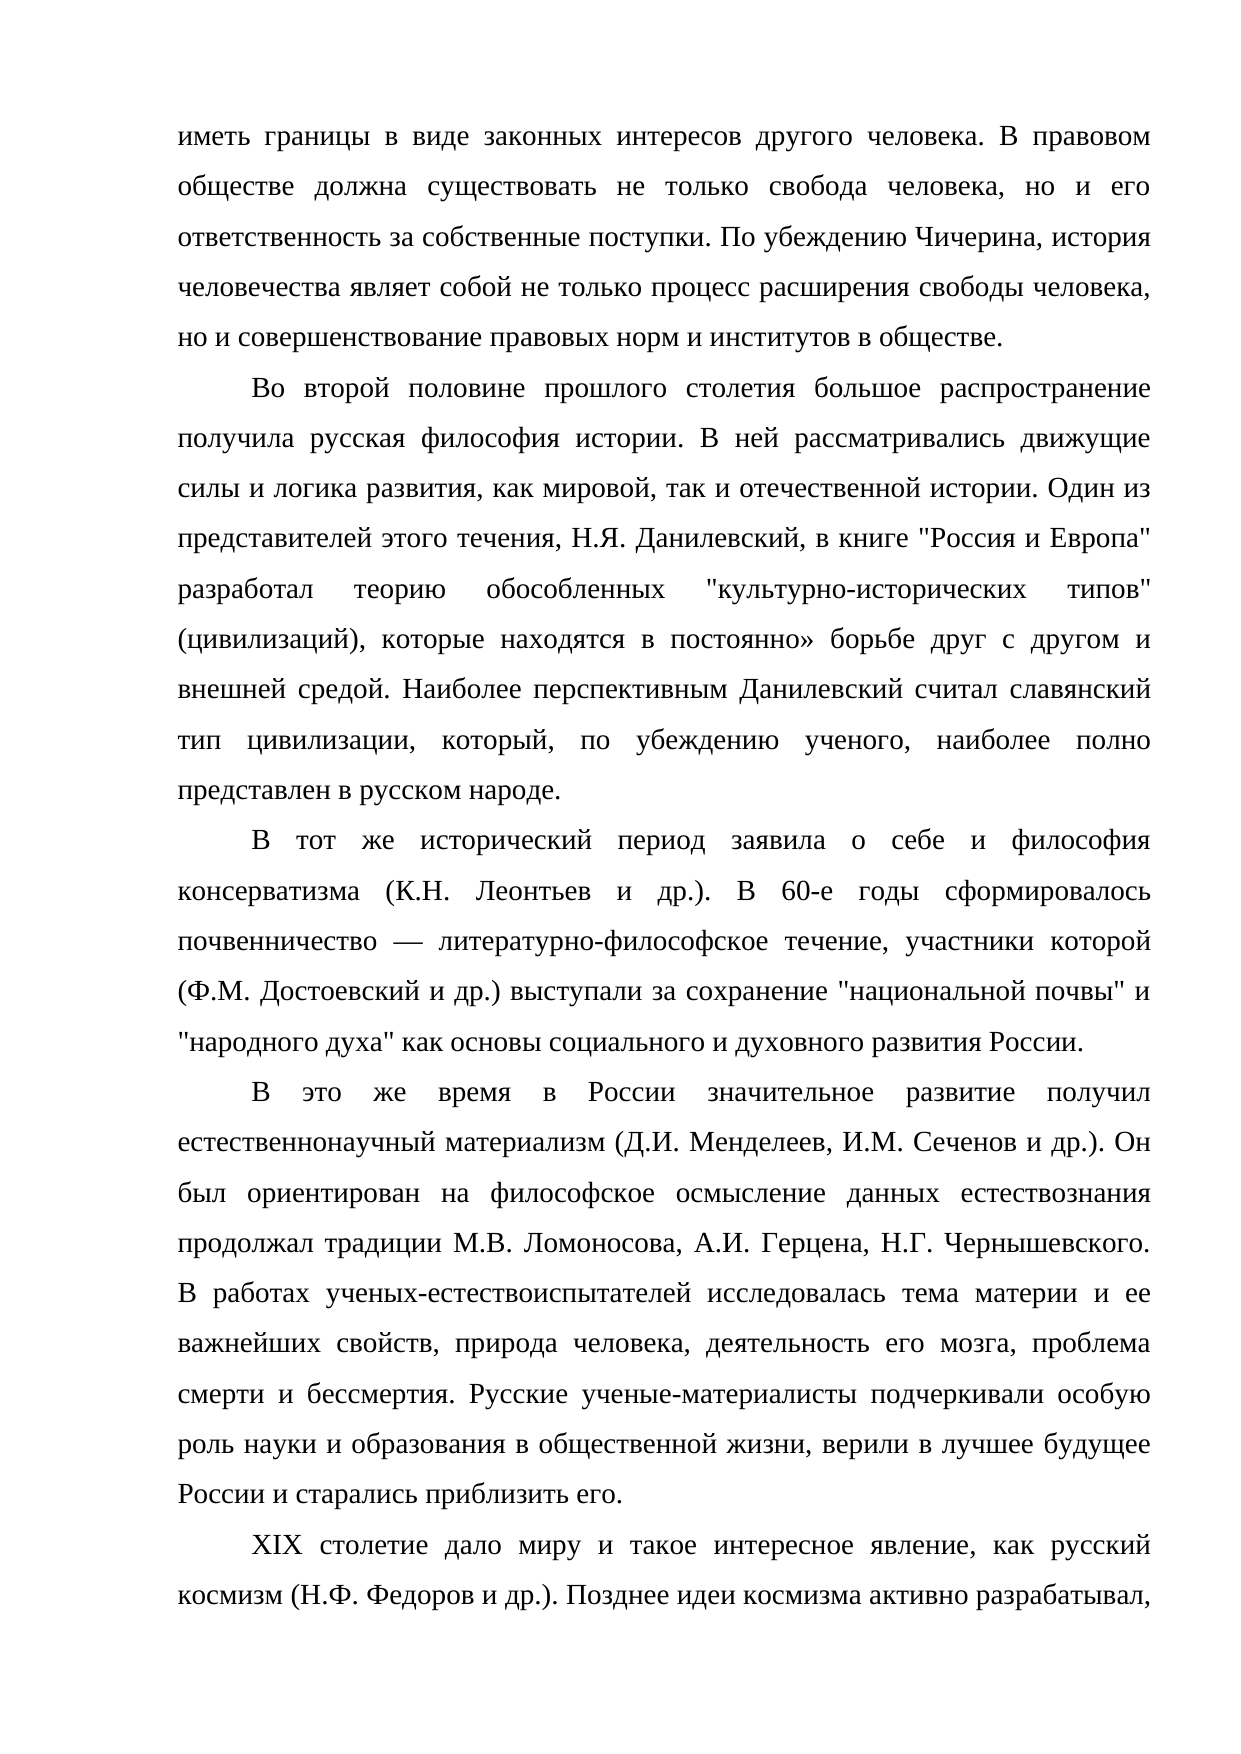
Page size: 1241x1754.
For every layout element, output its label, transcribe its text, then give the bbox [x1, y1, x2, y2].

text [177, 1527, 1152, 1611]
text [177, 118, 1152, 353]
text Во второй половине прошлого столетия большое распространение получила русская философия истории. В ней рассматривались движущие силы и логика развития, как мировой, так и отечественной истории. Один из представителей этого течения, Н.Я. Данилевский, в книге "Россия и Европа" разработал теорию обособленных "культурно-исторических типов" (цивилизаций), которые находятся в постоянно» борьбе друг с другом и внешней средой. Наиболее перспективным Данилевский считал славянский тип цивилизации, который, по убеждению ученого, наиболее полно представлен в русском народе. [177, 370, 1152, 806]
text В это же время в России значительное развитие получил естественнонаучный материализм (Д.И. Менделеев, И.М. Сеченов и др.). Он был ориентирован на философское осмысление данных естествознания продолжал традиции М.В. Ломоносова, А.И. Герцена, Н.Г. Чернышевского. В работах ученых-естествоиспытателей исследовалась тема материи и ее важнейших свойств, природа человека, деятельность его мозга, проблема смерти и бессмертия. Русские ученые-материалисты подчеркивали особую роль науки и образования в общественной жизни, верили в лучшее будущее России и старались приблизить его. [177, 1074, 1152, 1510]
text В тот же исторический период заявила о себе и философия консерватизма (К.Н. Леонтьев и др.). В 60-е годы сформировалось почвенничество — литературно-философское течение, участники которой (Ф.М. Достоевский и др.) выступали за сохранение "национальной почвы" и "народного духа" как основы социального и духовного развития России. [177, 822, 1152, 1057]
